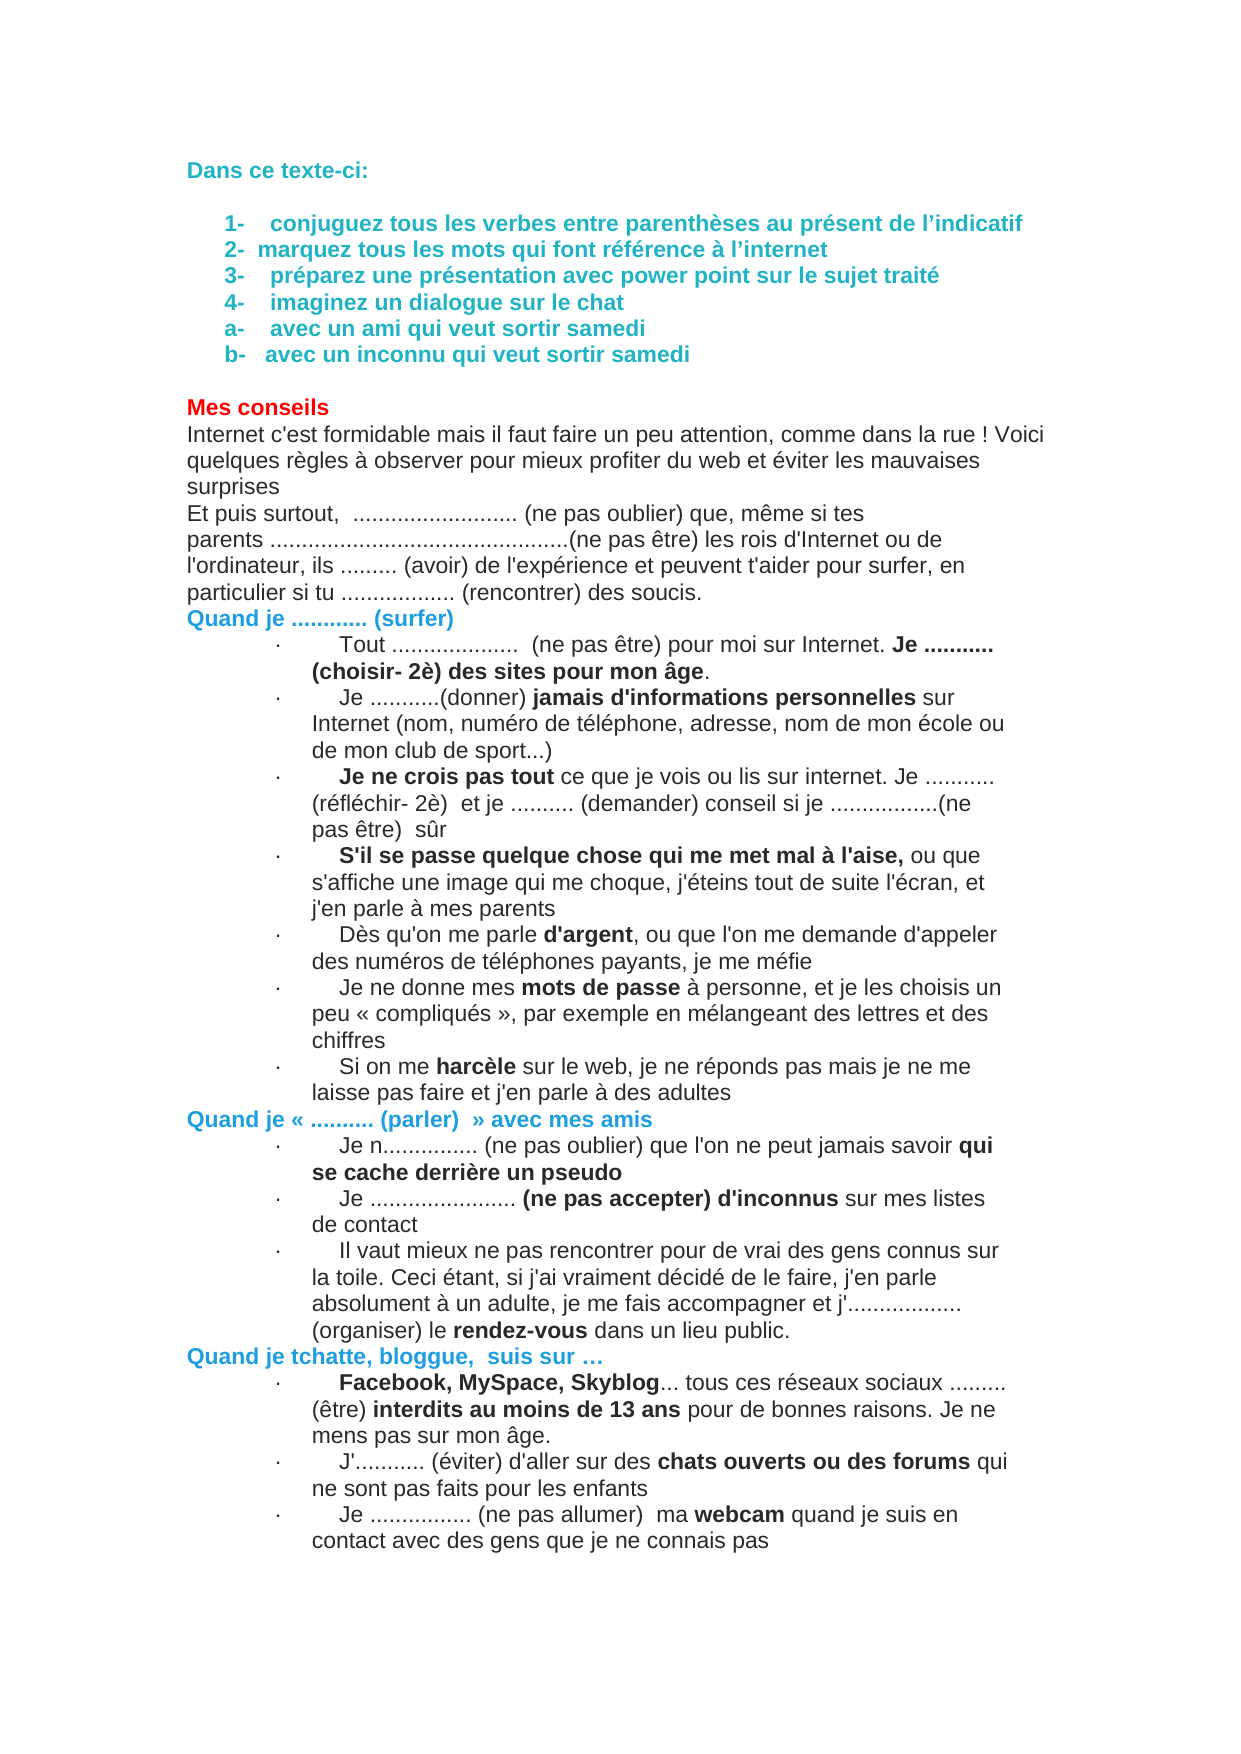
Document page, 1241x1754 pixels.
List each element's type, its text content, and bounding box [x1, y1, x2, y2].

text · Si on me harcèle sur le web, je ne réponds pas mais je ne me laisse pas faire et j'en parle à des adultes [274, 1053, 1012, 1106]
text · Je ...........(donner) jamais d'informations personnelles sur Internet (nom, numéro de téléphone, adresse, nom de mon école ou de mon club de sport...) [274, 684, 1012, 763]
text · J'........... (éviter) d'aller sur des chats ouverts ou des forums qui ne sont pas faits pour les enfants [274, 1448, 1012, 1501]
text · S'il se passe quelque chose qui me met mal à l'aise, ou que s'affiche une image qui me choque, j'éteins tout de suite l'écran, et j'en parle à mes parents [274, 842, 1012, 921]
text Quand je ............ (surfer) [187, 605, 1063, 631]
text Mes conseils [187, 394, 1063, 421]
text · Tout .................... (ne pas être) pour moi sur Internet. Je ........... (choisir- 2è) des sites pour mon âge. [274, 631, 1012, 684]
text 2- marquez tous les mots qui font référence à l’internet [224, 236, 1063, 262]
text · Je ....................... (ne pas accepter) d'inconnus sur mes listes de contact [274, 1185, 1012, 1237]
text 4- imaginez un dialogue sur le chat [224, 289, 1063, 315]
text b- avec un inconnu qui veut sortir samedi [224, 341, 1063, 368]
text · Dès qu'on me parle d'argent, ou que l'on me demande d'appeler des numéros de téléphones payants, je me méfie [274, 921, 1012, 974]
text · Facebook, MySpace, Skyblog... tous ces réseaux sociaux ......... (être) interdits au moins de 13 ans pour de bonnes raisons. Je ne mens pas sur mon âge. [274, 1369, 1012, 1448]
text Internet c'est formidable mais il faut faire un peu attention, comme dans la rue ! Voici quelques règles à observer pour mieux profiter du web et éviter les mauvaises surprises [187, 421, 1063, 499]
text · Je ne donne mes mots de passe à personne, et je les choisis un peu « compliqués », par exemple en mélangeant des lettres et des chiffres [274, 974, 1012, 1053]
text · Je ne crois pas tout ce que je vois ou lis sur internet. Je ........... (réfléchir- 2è) et je .......... (demander) conseil si je .................(ne pas être) sûr [274, 763, 1012, 842]
text 1- conjuguez tous les verbes entre parenthèses au présent de l’indicatif [224, 210, 1063, 236]
text Quand je tchatte, bloggue, suis sur … [187, 1343, 1063, 1369]
text · Je ................ (ne pas allumer) ma webcam quand je suis en contact avec des gens que je ne connais pas [274, 1501, 1012, 1554]
text a- avec un ami qui veut sortir samedi [224, 315, 1063, 341]
text · Il vaut mieux ne pas rencontrer pour de vrai des gens connus sur la toile. Ceci étant, si j'ai vraiment décidé de le faire, j'en parle absolument à un adulte, je me fais accompagner et j'.................. (organiser) le rendez-vous dans un lieu public. [274, 1237, 1012, 1343]
text 3- préparez une présentation avec power point sur le sujet traité [224, 262, 1063, 289]
text Et puis surtout, .......................... (ne pas oublier) que, même si tes parents ...............................................(ne pas être) les rois d'Internet ou de l'ordinateur, ils ......... (avoir) de l'expérience et peuvent t'aider pour surfer, en particulier si tu .................. (rencontrer) des soucis. [187, 499, 1063, 605]
text Dans ce texte-ci: [187, 157, 1063, 183]
text · Je n............... (ne pas oublier) que l'on ne peut jamais savoir qui se cache derrière un pseudo [274, 1132, 1012, 1185]
text Quand je « .......... (parler) » avec mes amis [187, 1106, 1063, 1132]
